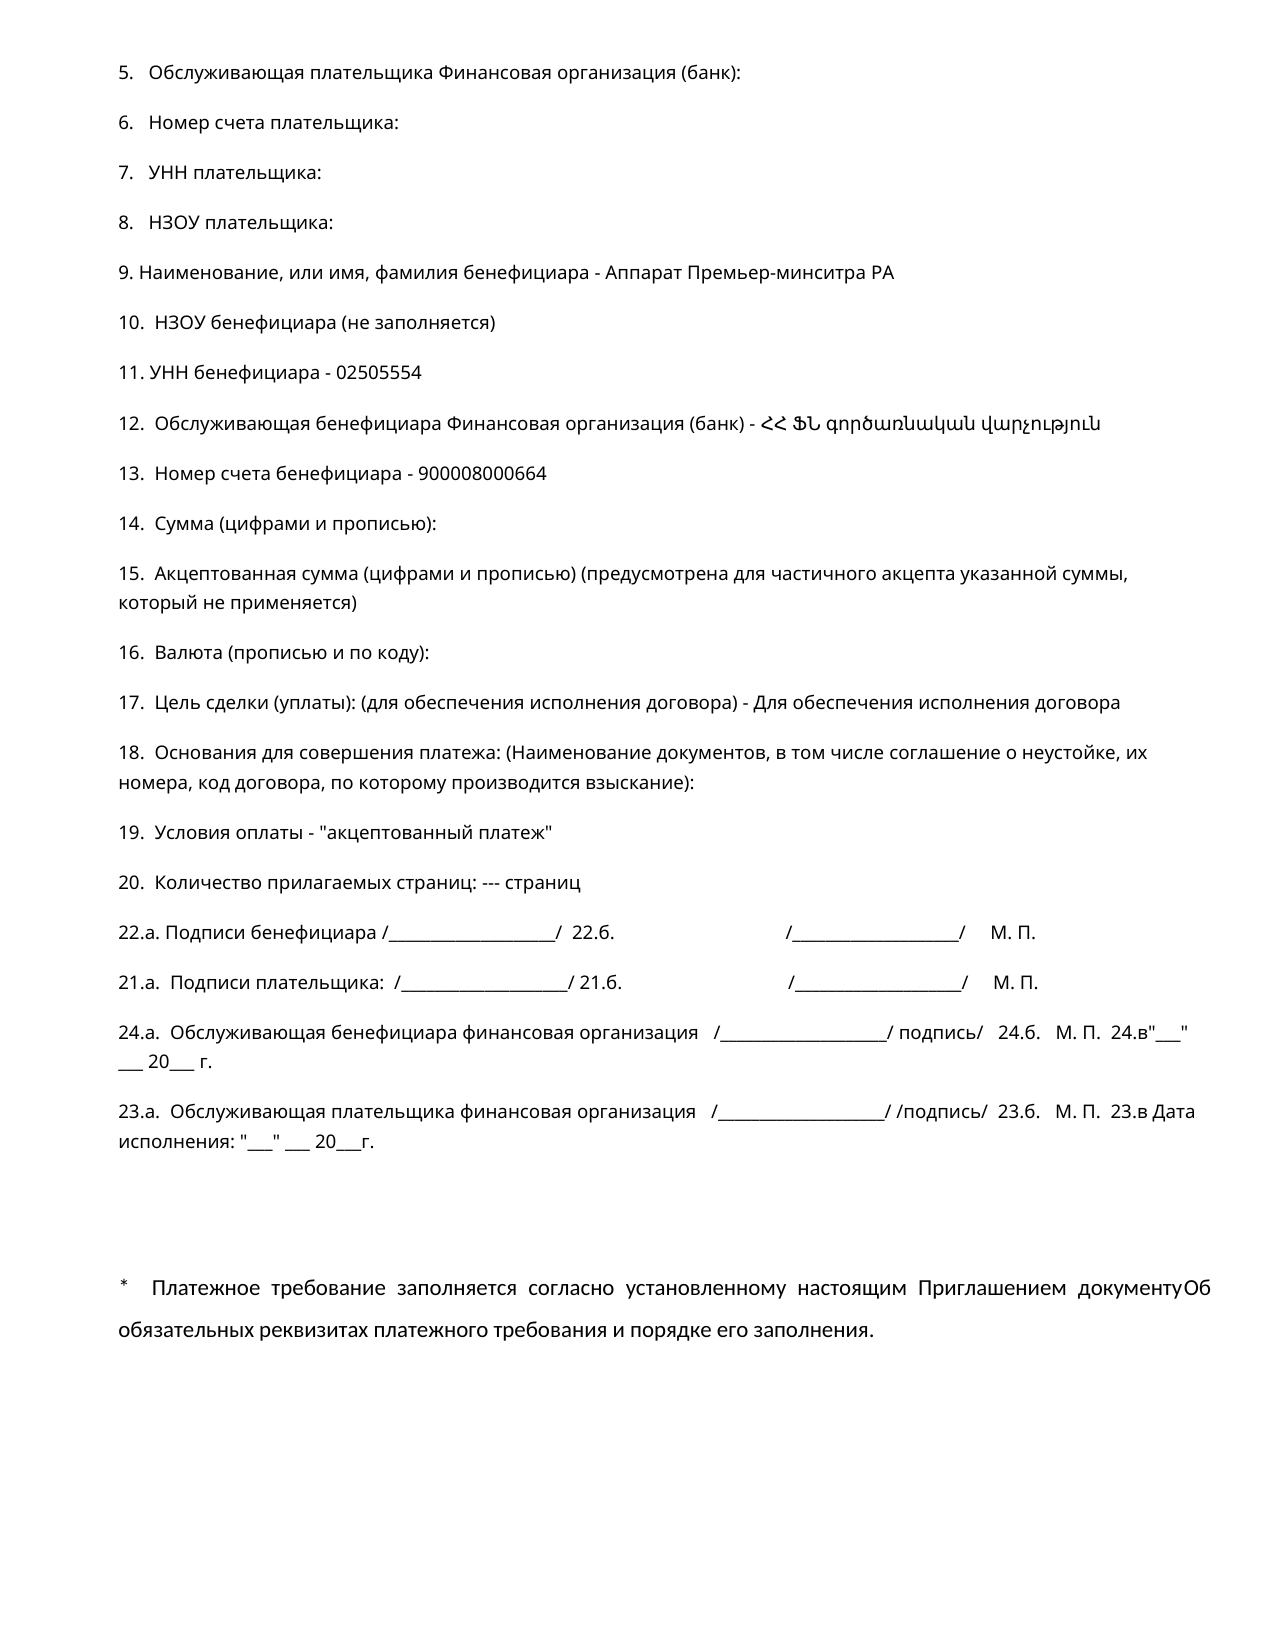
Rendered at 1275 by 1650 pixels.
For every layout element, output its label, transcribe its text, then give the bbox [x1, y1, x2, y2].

text * Платежное требование заполняется согласно установленному настоящим Приглашением документуОб обязательных реквизитах платежного требования и порядке его заполнения. [118, 1273, 1211, 1343]
